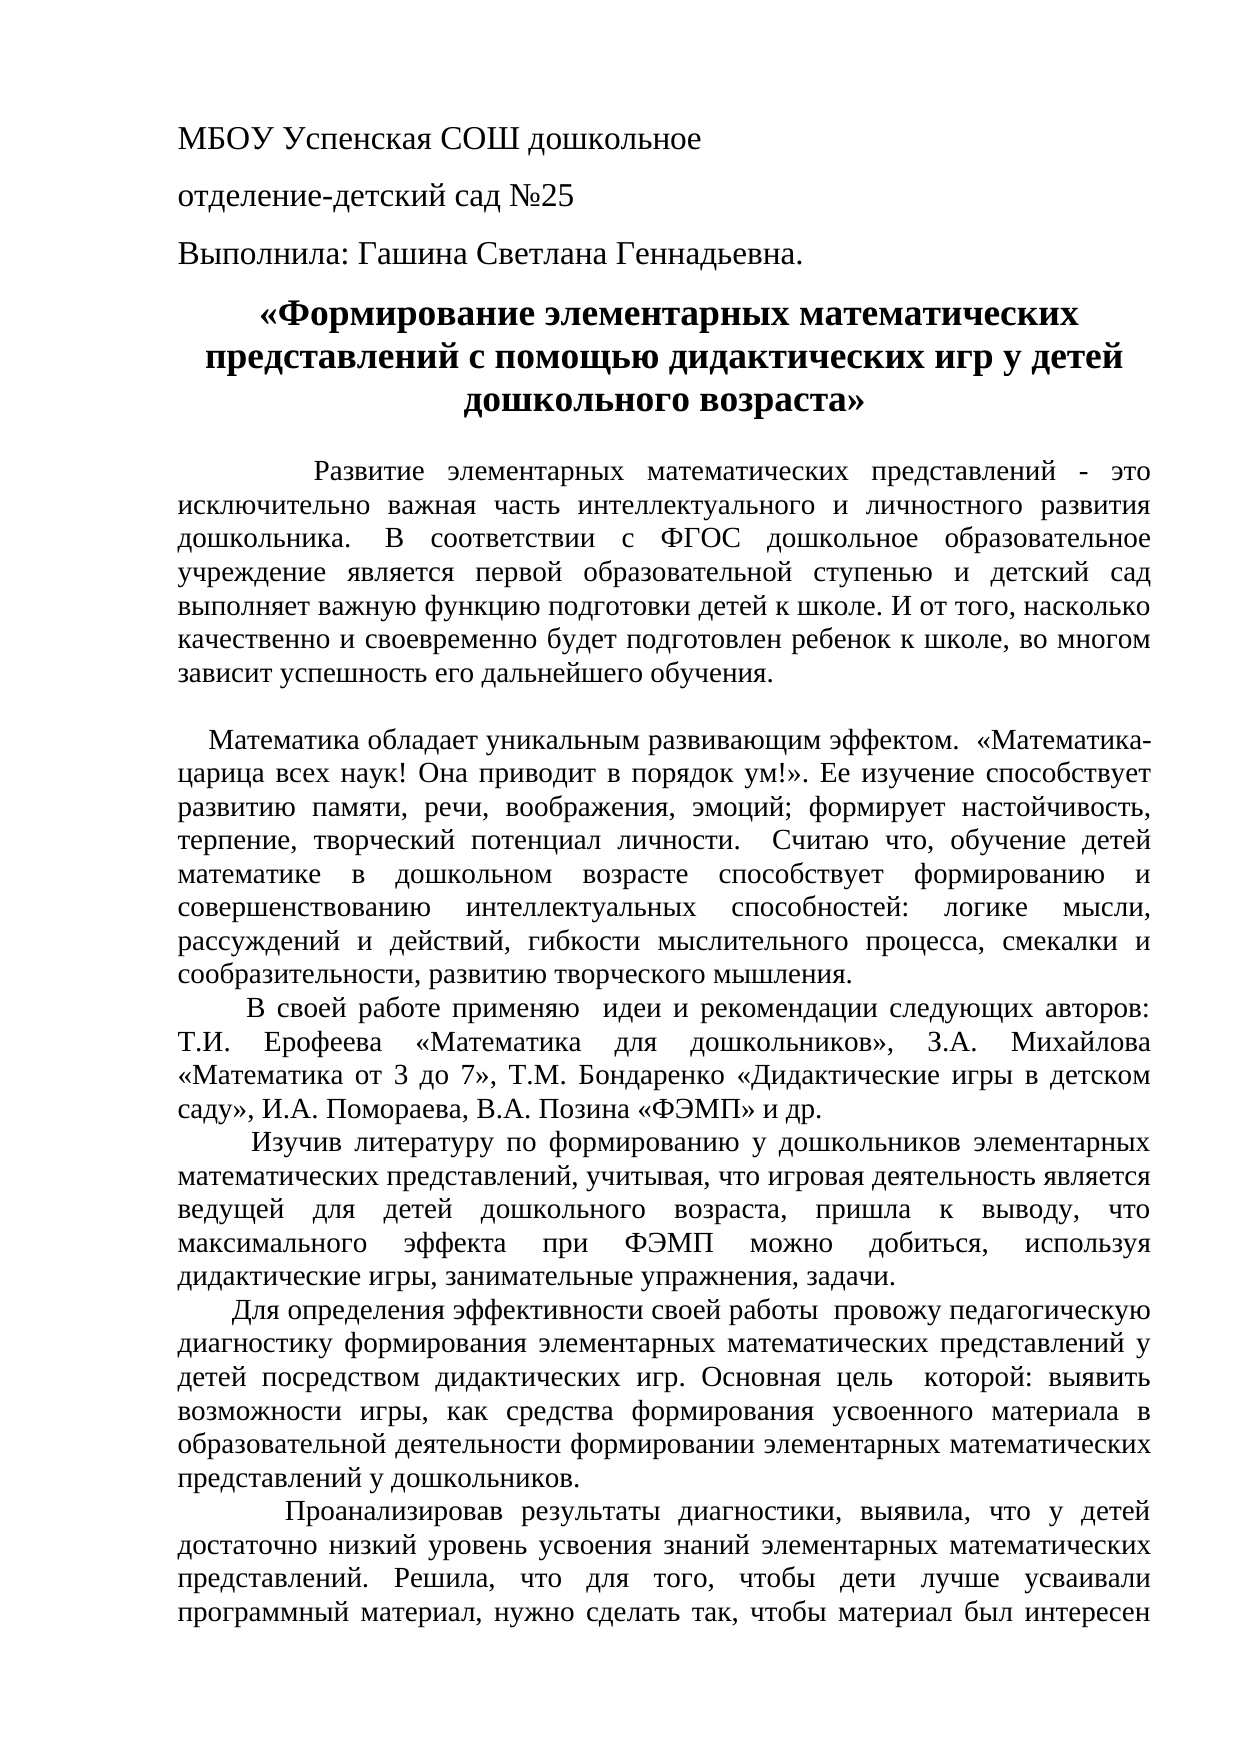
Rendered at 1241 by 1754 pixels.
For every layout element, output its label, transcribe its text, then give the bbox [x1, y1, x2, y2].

text Изучив литературу по формированию у дошкольников элементарных математических представлений, учитывая, что игровая деятельность является ведущей для детей дошкольного возраста, пришла к выводу, что максимального эффекта при ФЭМП можно добиться, используя дидактические игры, занимательные упражнения, задачи. [177, 1124, 1152, 1292]
text В своей работе применяю идеи и рекомендации следующих авторов: Т.И. Ерофеева «Математика для дошкольников», З.А. Михайлова «Математика от 3 до 7», Т.М. Бондаренко «Дидактические игры в детском саду», И.А. Помораева, В.А. Позина «ФЭМП» и др. [177, 990, 1152, 1124]
text отделение-детский сад №25 [177, 176, 1152, 214]
text Математика обладает уникальным развивающим эффектом. «Математика- царица всех наук! Она приводит в порядок ум!». Ее изучение способствует развитию памяти, речи, воображения, эмоций; формирует настойчивость, терпение, творческий потенциал личности. Считаю что, обучение детей математике в дошкольном возрасте способствует формированию и совершенствованию интеллектуальных способностей: логике мысли, рассуждений и действий, гибкости мыслительного процесса, смекалки и сообразительности, развитию творческого мышления. [177, 722, 1152, 990]
text «Формирование элементарных математических представлений с помощью дидактических игр у детей дошкольного возраста» [177, 291, 1152, 420]
text Для определения эффективности своей работы провожу педагогическую диагностику формирования элементарных математических представлений у детей посредством дидактических игр. Основная цель которой: выявить возможности игры, как средства формирования усвоенного материала в образовательной деятельности формировании элементарных математических представлений у дошкольников. [177, 1292, 1152, 1493]
text МБОУ Успенская СОШ дошкольное [177, 118, 1152, 156]
text Выполнила: Гашина Светлана Геннадьевна. [177, 233, 1152, 271]
text Развитие элементарных математических представлений - это исключительно важная часть интеллектуального и личностного развития дошкольника. В соответствии с ФГОС дошкольное образовательное учреждение является первой образовательной ступенью и детский сад выполняет важную функцию подготовки детей к школе. И от того, насколько качественно и своевременно будет подготовлен ребенок к школе, во многом зависит успешность его дальнейшего обучения. [177, 453, 1152, 688]
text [177, 1493, 1152, 1627]
